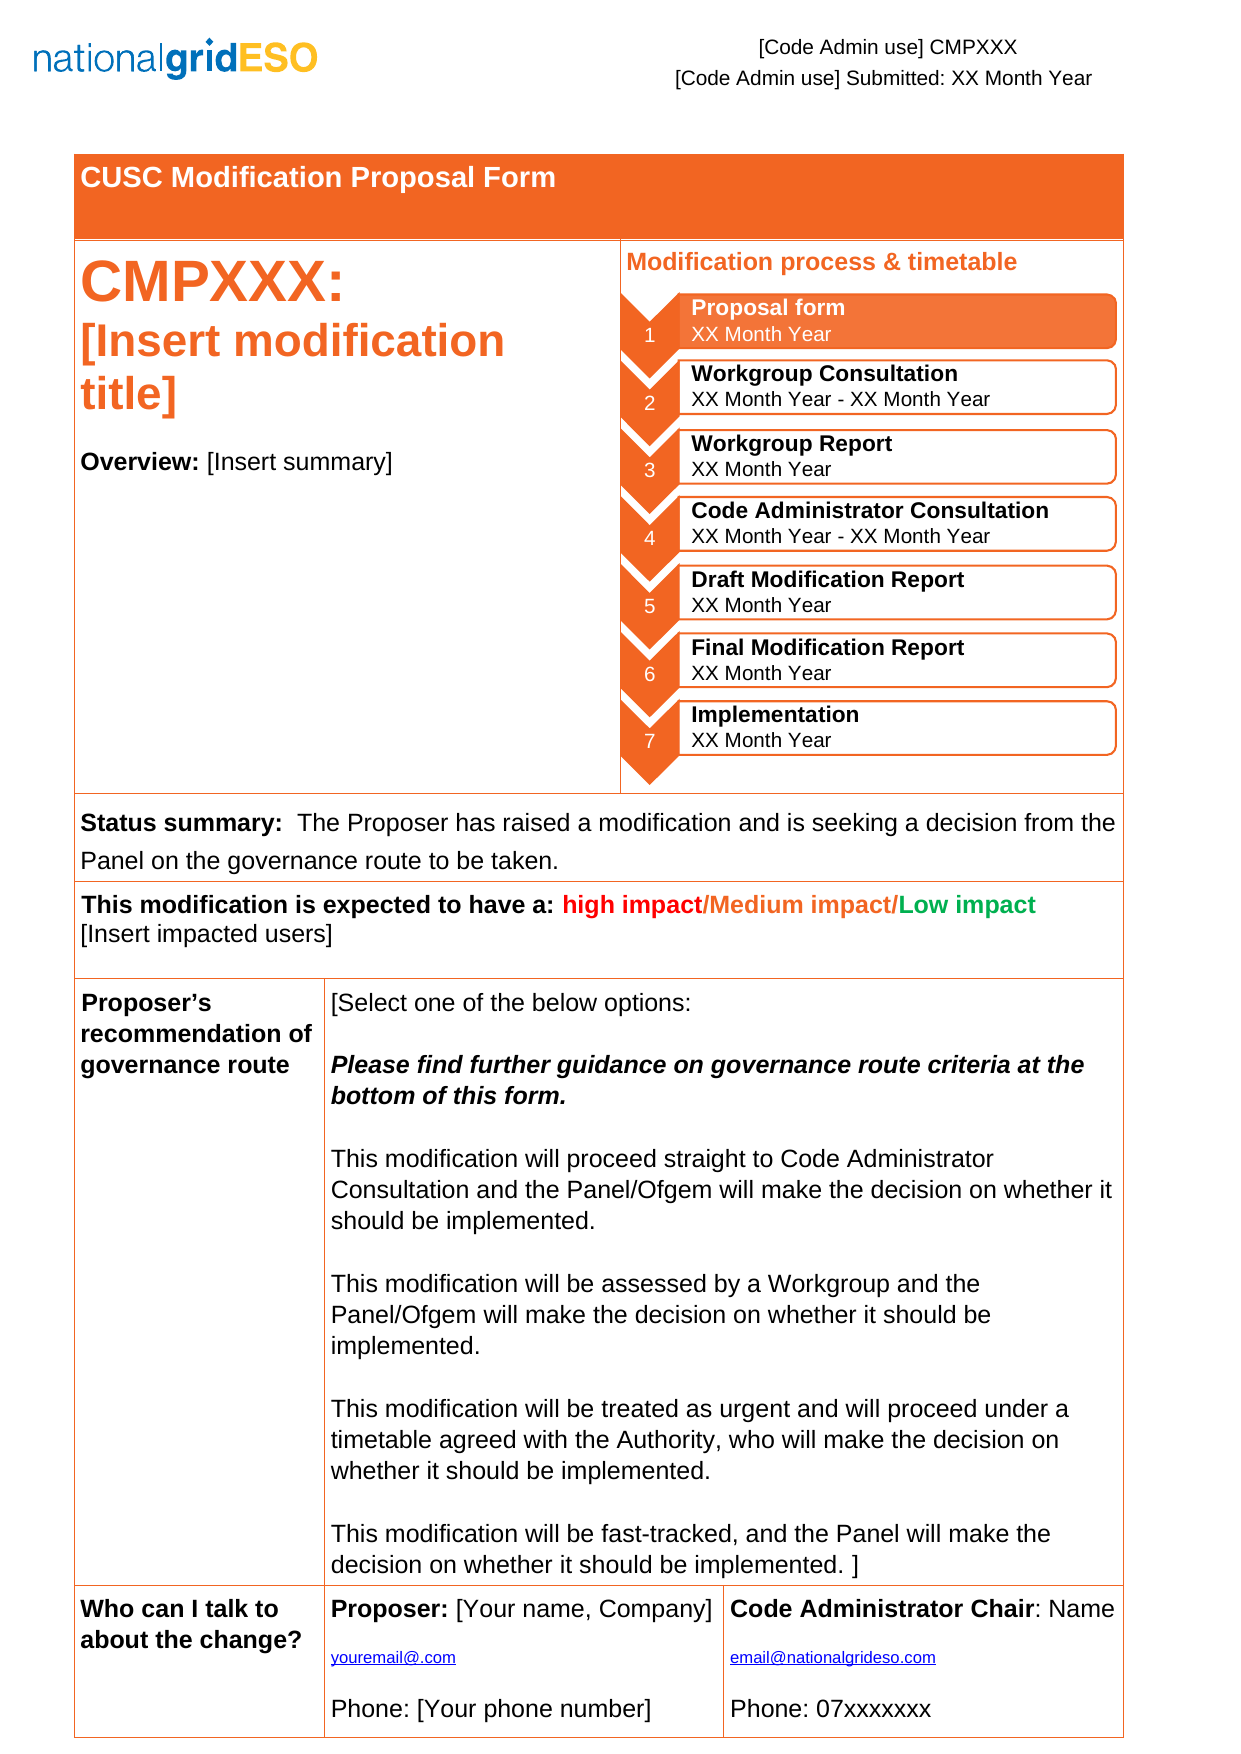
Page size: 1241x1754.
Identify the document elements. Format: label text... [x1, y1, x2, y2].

table_cell CMPXXX: [Insert modification title] Overview: [Insert summary] [75, 241, 620, 793]
table_cell Status summary: The Proposer has raised a modification and is seeking a decision from the Panel on the governance route to be taken. [75, 794, 1123, 881]
table_cell Code Administrator Chair: Name email@nationalgrideso.com Phone: 07xxxxxxx [724, 1586, 1123, 1737]
table_header [621, 155, 1123, 239]
table_header CUSC Modification Proposal Form [75, 155, 620, 239]
table_cell This modification is expected to have a: high impact/Medium impact/Low impact [Insert impacted users] [75, 882, 1123, 978]
table_cell Modification process & timetable [621, 241, 1123, 793]
table_cell [Select one of the below options: Please find further guidance on governance route criteria at the bottom of this form. This modification will proceed straight to Code Administrator Consultation and the Panel/Ofgem will make the decision on whether it should be implemented. This modification will be assessed by a Workgroup and the Panel/Ofgem will make the decision on whether it should be implemented. This modification will be treated as urgent and will proceed under a timetable agreed with the Authority, who will make the decision on whether it should be implemented. This modification will be fast-tracked, and the Panel will make the decision on whether it should be implemented. ] [325, 979, 1123, 1585]
table_cell Who can I talk to about the change? [75, 1586, 324, 1737]
table_cell Proposer: [Your name, Company] youremail@.com Phone: [Your phone number] [325, 1586, 723, 1737]
table_cell Proposer’s recommendation of governance route [75, 979, 324, 1585]
